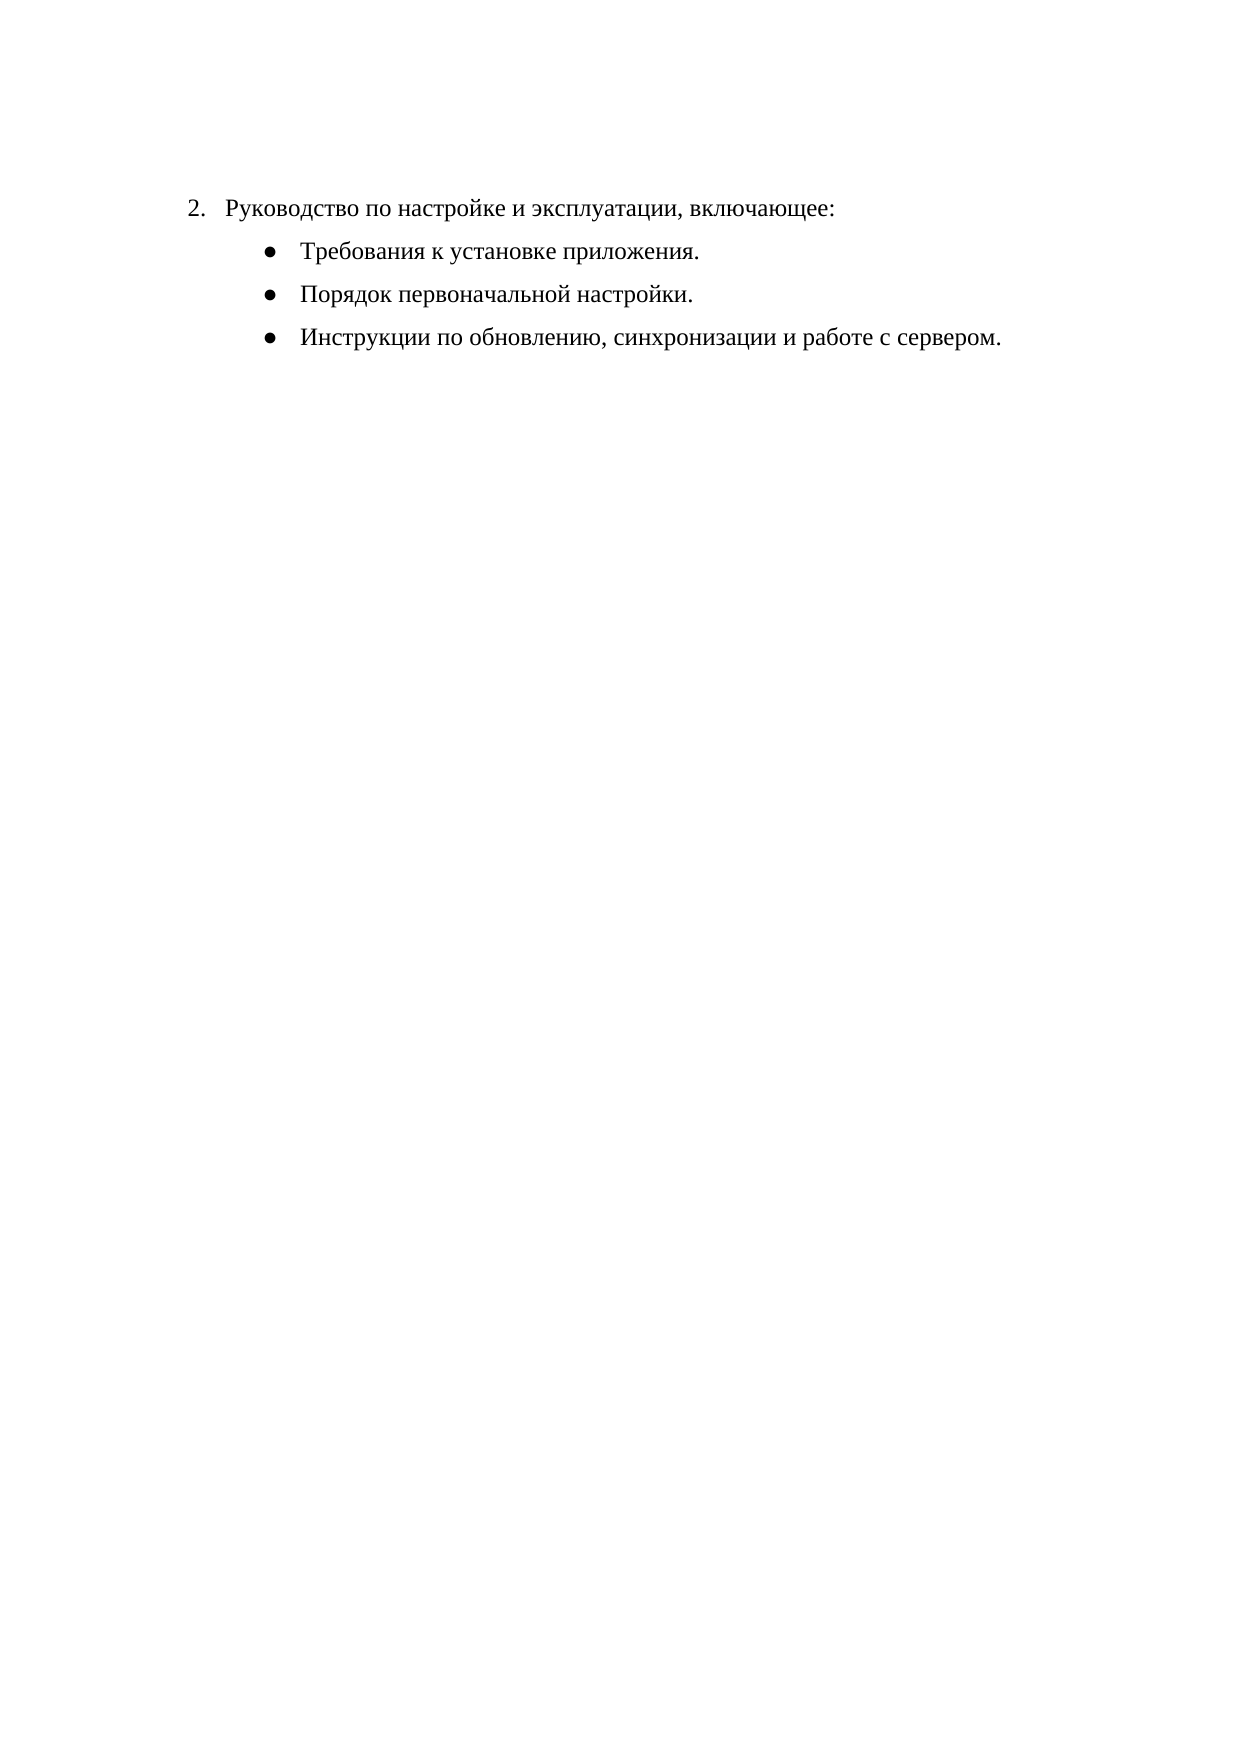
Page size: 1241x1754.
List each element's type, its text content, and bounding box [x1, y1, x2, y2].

list Порядок первоначальной настройки. [262, 279, 1090, 308]
list Руководство по настройке и эксплуатации, включающее: [187, 193, 1090, 222]
list Инструкции по обновлению, синхронизации и работе с сервером. [262, 322, 1090, 351]
list Требования к установке приложения. [262, 236, 1090, 265]
